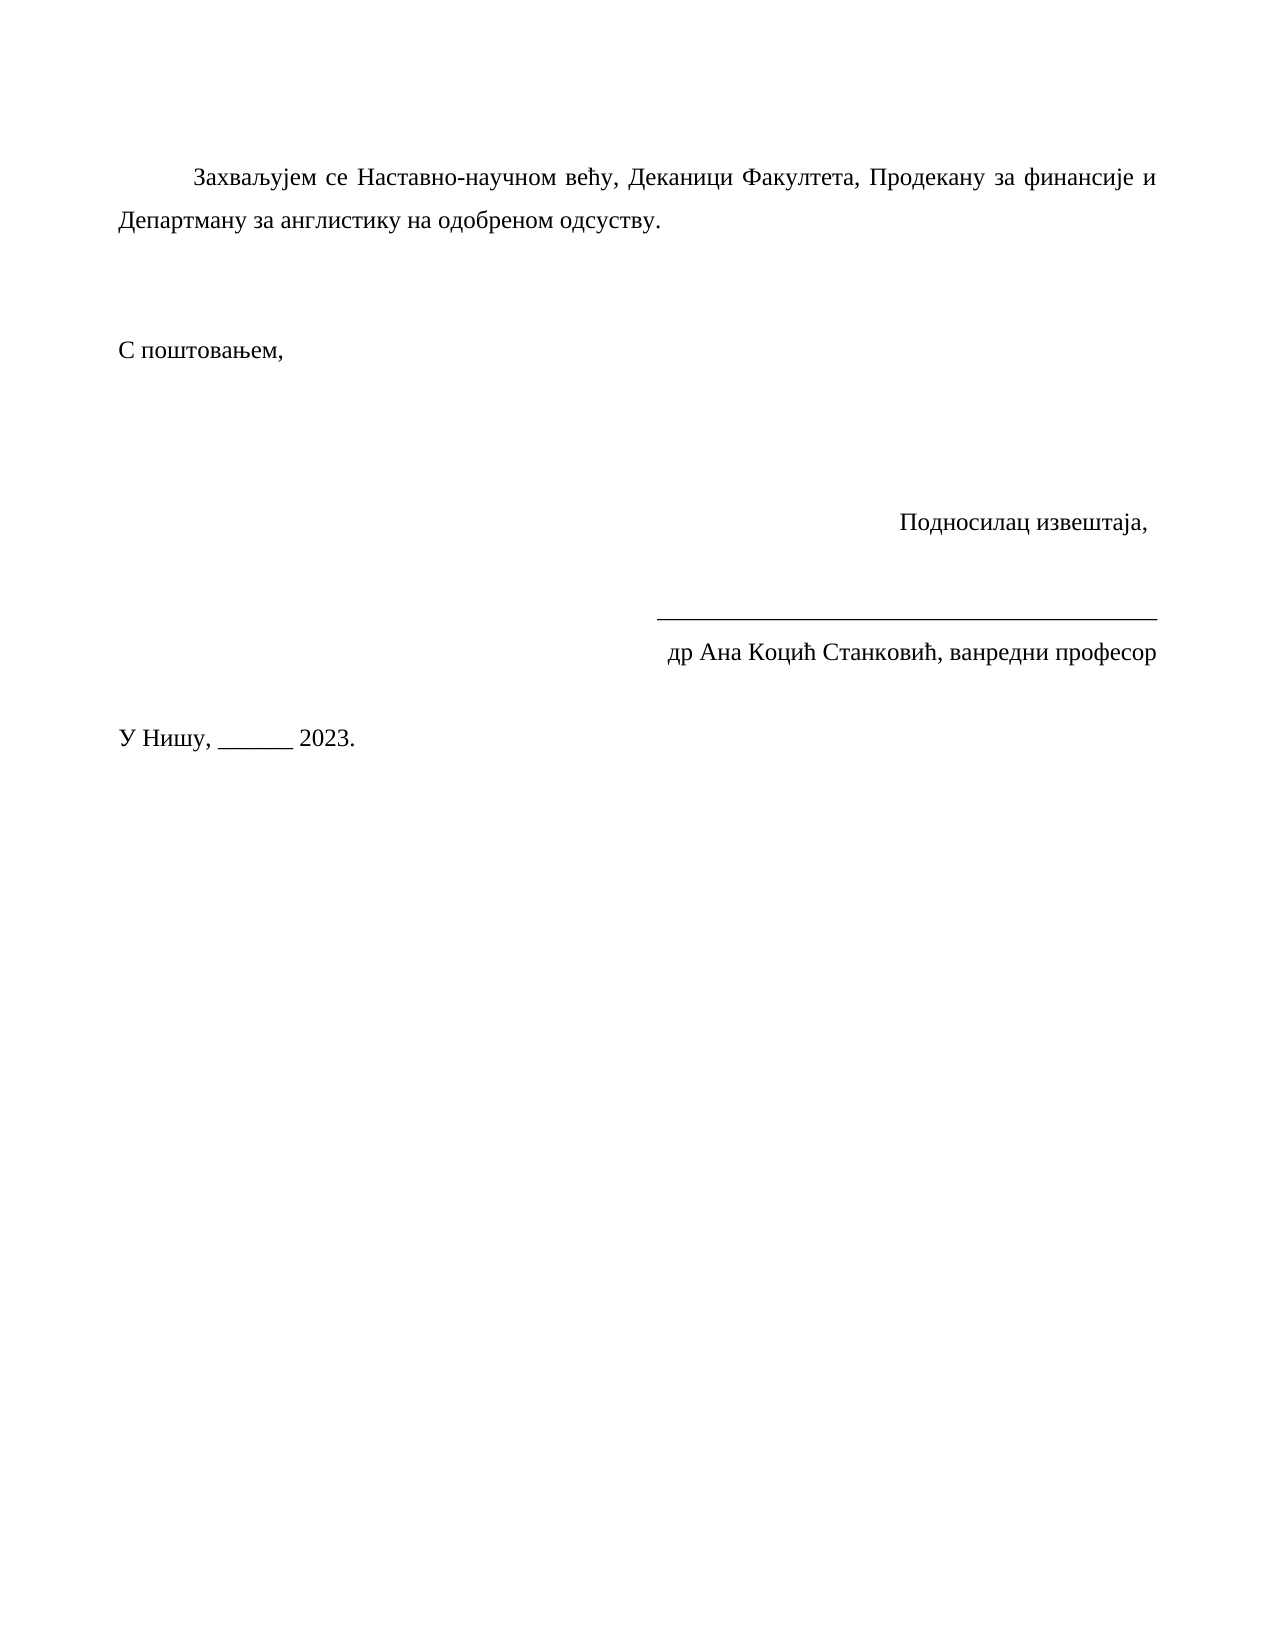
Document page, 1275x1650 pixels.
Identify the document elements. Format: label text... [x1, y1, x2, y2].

text У Нишу, ______ 2023. [118, 723, 1157, 752]
text Захваљујем се Наставно-научном већу, Деканици Факултета, Продекану за финансије и Департману за англистику на одобреном одсуству. [118, 162, 1157, 234]
text С поштовањем, [118, 335, 1157, 364]
text Подносилац извештаја, [868, 507, 1157, 536]
text ________________________________________ [118, 594, 1157, 622]
text др Ана Коцић Станковић, ванредни професор [118, 637, 1157, 666]
